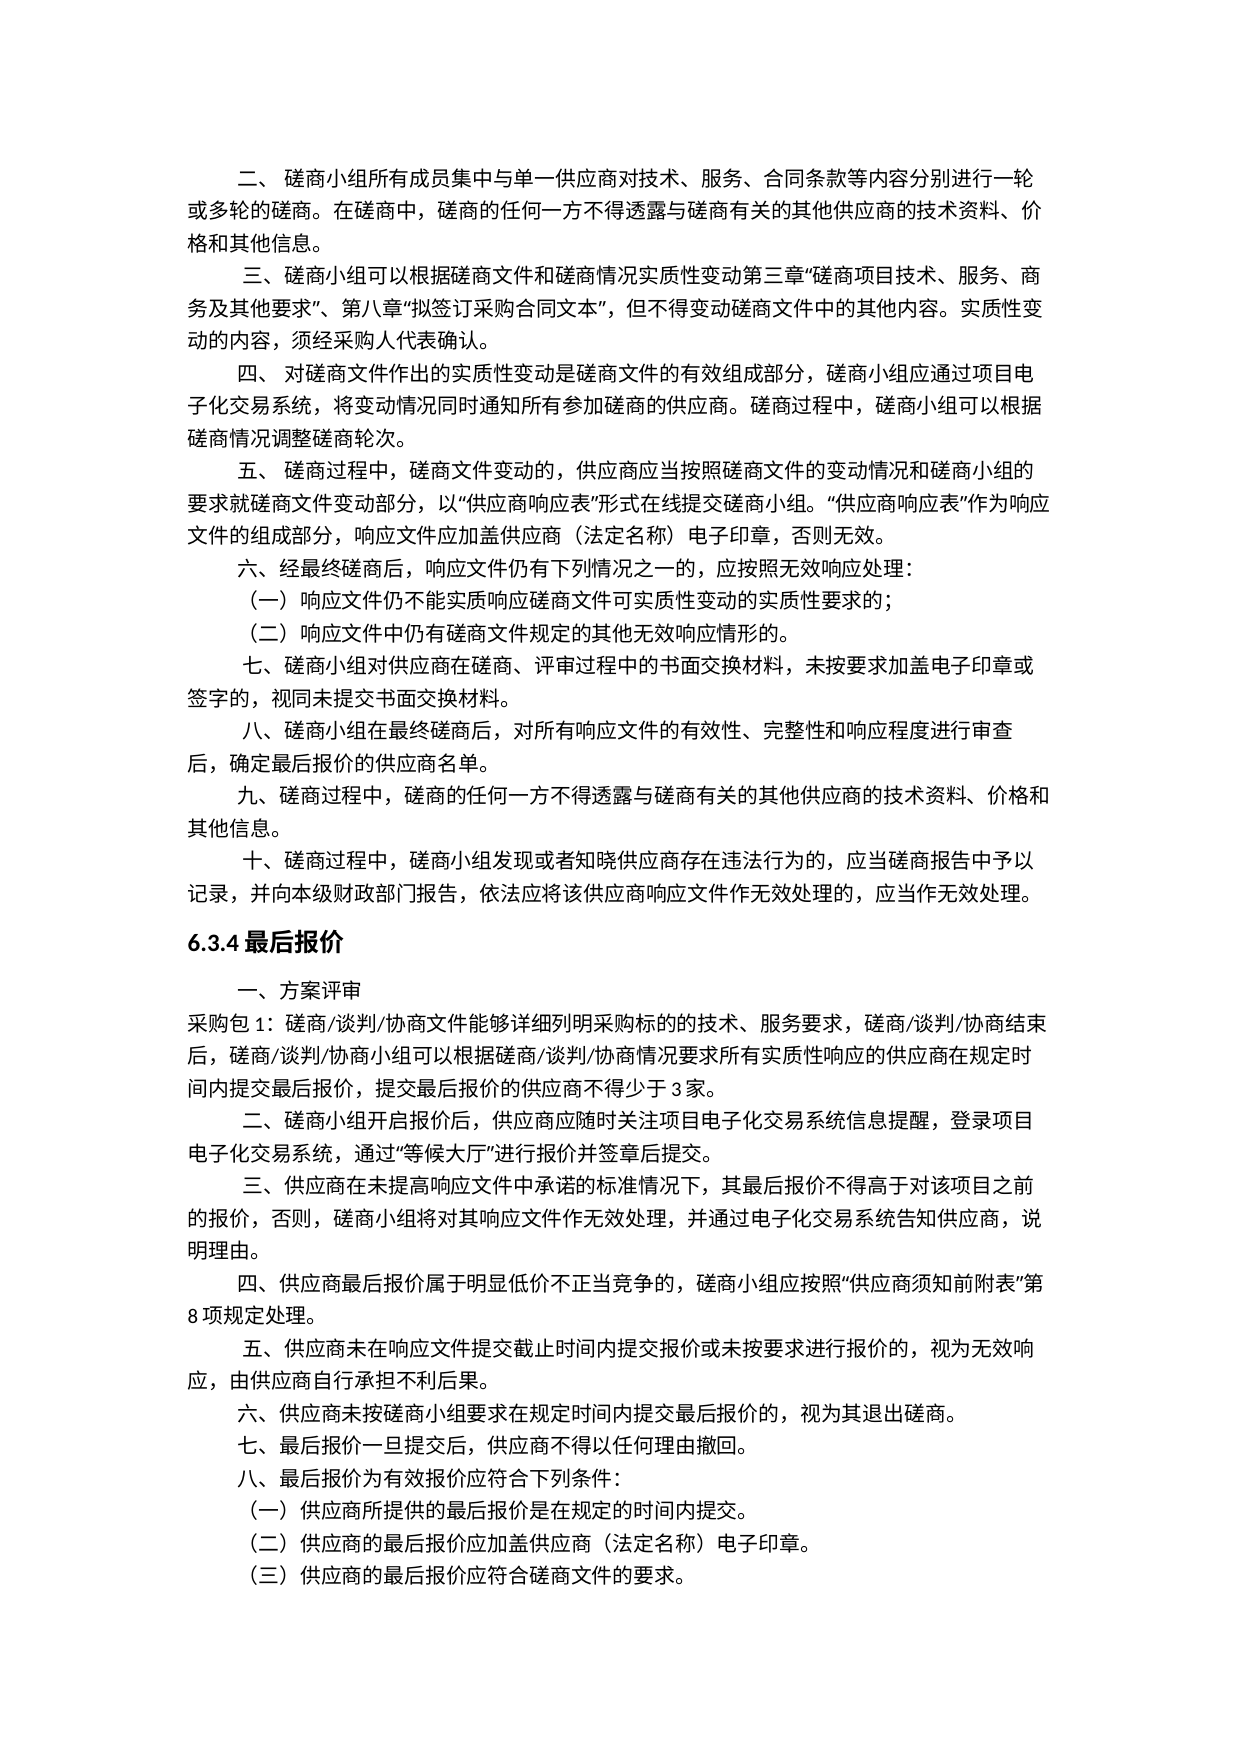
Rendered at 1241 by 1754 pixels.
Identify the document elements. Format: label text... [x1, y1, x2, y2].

text 八、磋商小组在最终磋商后，对所有响应文件的有效性、完整性和响应程度进行审查后，确定最后报价的供应商名单。 [187, 714, 1053, 779]
text （一）响应文件仍不能实质响应磋商文件可实质性变动的实质性要求的； [187, 584, 1053, 617]
text 一、方案评审 [187, 974, 1053, 1007]
text 九、磋商过程中，磋商的任何一方不得透露与磋商有关的其他供应商的技术资料、价格和其他信息。 [187, 779, 1053, 844]
text 采购包1：磋商/谈判/协商文件能够详细列明采购标的的技术、服务要求，磋商/谈判/协商结束后，磋商/谈判/协商小组可以根据磋商/谈判/协商情况要求所有实质性响应的供应商在规定时间内提交最后报价，提交最后报价的供应商不得少于3家。 [187, 1007, 1053, 1104]
text （二）响应文件中仍有磋商文件规定的其他无效响应情形的。 [187, 617, 1053, 649]
text 六、经最终磋商后，响应文件仍有下列情况之一的，应按照无效响应处理： [187, 552, 1053, 584]
text 三、供应商在未提高响应文件中承诺的标准情况下，其最后报价不得高于对该项目之前的报价，否则，磋商小组将对其响应文件作无效处理，并通过电子化交易系统告知供应商，说明理由。 [187, 1169, 1053, 1267]
text 七、最后报价一旦提交后，供应商不得以任何理由撤回。 [187, 1429, 1053, 1462]
text 三、磋商小组可以根据磋商文件和磋商情况实质性变动第三章“磋商项目技术、服务、商务及其他要求”、第八章“拟签订采购合同文本”，但不得变动磋商文件中的其他内容。实质性变动的内容，须经采购人代表确认。 [187, 259, 1053, 357]
text 四、 对磋商文件作出的实质性变动是磋商文件的有效组成部分，磋商小组应通过项目电子化交易系统，将变动情况同时通知所有参加磋商的供应商。磋商过程中，磋商小组可以根据磋商情况调整磋商轮次。 [187, 357, 1053, 454]
text 六、供应商未按磋商小组要求在规定时间内提交最后报价的，视为其退出磋商。 [187, 1397, 1053, 1429]
text 八、最后报价为有效报价应符合下列条件： [187, 1462, 1053, 1494]
text 十、磋商过程中，磋商小组发现或者知晓供应商存在违法行为的，应当磋商报告中予以记录，并向本级财政部门报告，依法应将该供应商响应文件作无效处理的，应当作无效处理。 [187, 844, 1053, 909]
text （一）供应商所提供的最后报价是在规定的时间内提交。 [187, 1494, 1053, 1527]
text 四、供应商最后报价属于明显低价不正当竞争的，磋商小组应按照“供应商须知前附表”第8项规定处理。 [187, 1267, 1053, 1332]
text 七、磋商小组对供应商在磋商、评审过程中的书面交换材料，未按要求加盖电子印章或签字的，视同未提交书面交换材料。 [187, 649, 1053, 714]
text 五、 磋商过程中，磋商文件变动的，供应商应当按照磋商文件的变动情况和磋商小组的要求就磋商文件变动部分，以“供应商响应表”形式在线提交磋商小组。“供应商响应表”作为响应文件的组成部分，响应文件应加盖供应商（法定名称）电子印章，否则无效。 [187, 454, 1053, 552]
text 二、磋商小组开启报价后，供应商应随时关注项目电子化交易系统信息提醒，登录项目电子化交易系统，通过“等候大厅”进行报价并签章后提交。 [187, 1104, 1053, 1169]
text 二、 磋商小组所有成员集中与单一供应商对技术、服务、合同条款等内容分别进行一轮或多轮的磋商。在磋商中，磋商的任何一方不得透露与磋商有关的其他供应商的技术资料、价格和其他信息。 [187, 162, 1053, 259]
text （二）供应商的最后报价应加盖供应商（法定名称）电子印章。 [187, 1527, 1053, 1559]
text （三）供应商的最后报价应符合磋商文件的要求。 [187, 1559, 1053, 1592]
text 6.3.4最后报价 [187, 909, 1053, 974]
text 五、供应商未在响应文件提交截止时间内提交报价或未按要求进行报价的，视为无效响应，由供应商自行承担不利后果。 [187, 1332, 1053, 1397]
